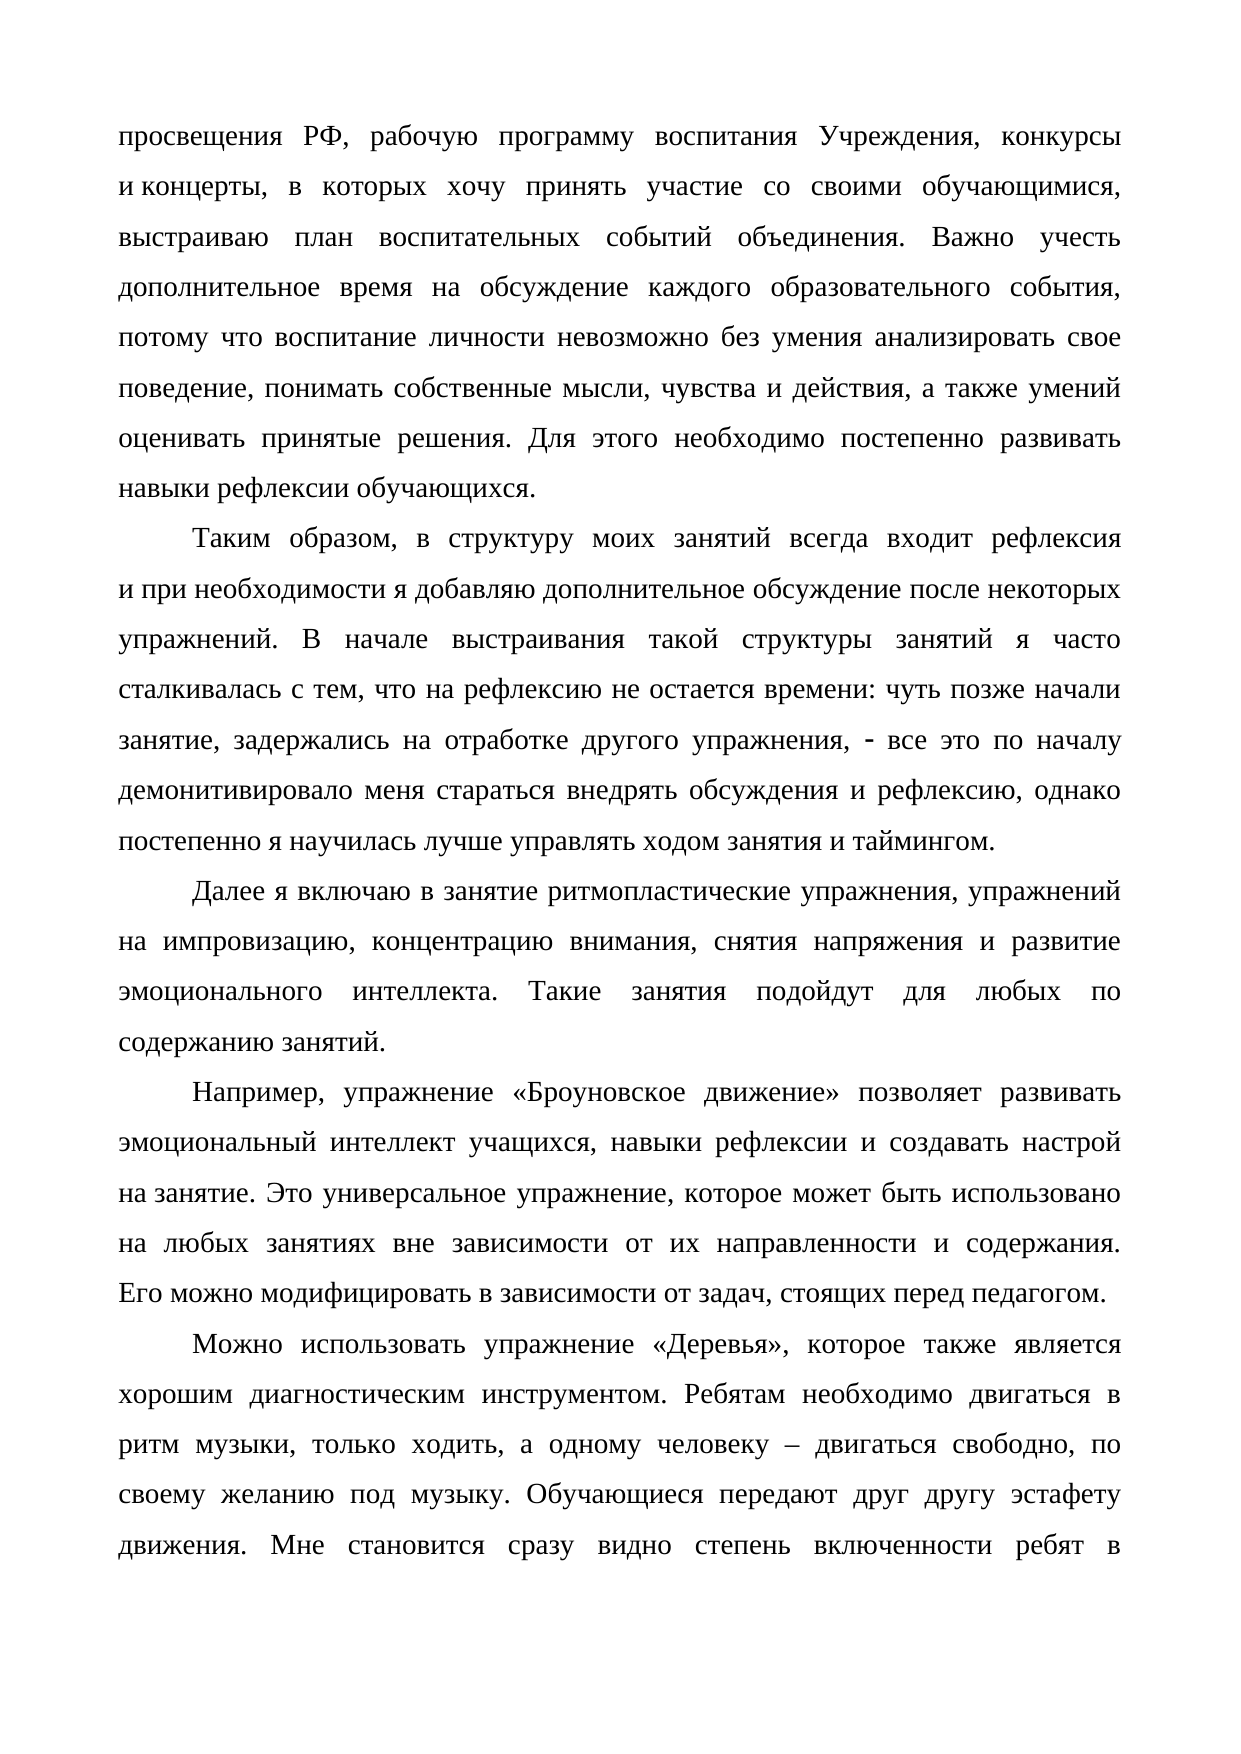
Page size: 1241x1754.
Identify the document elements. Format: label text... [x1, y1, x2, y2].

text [118, 118, 1122, 504]
text Таким образом, в структуру моих занятий всегда входит рефлексия и при необходимости я добавляю дополнительное обсуждение после некоторых упражнений. В начале выстраивания такой структуры занятий я часто сталкивалась с тем, что на рефлексию не остается времени: чуть позже начали занятие, задержались на отработке другого упражнения, все это по началу демонитивировало меня стараться внедрять обсуждения и рефлексию, однако постепенно я научилась лучше управлять ходом занятия и таймингом. [118, 521, 1122, 856]
text Например, упражнение «Броуновское движение» позволяет развивать эмоциональный интеллект учащихся, навыки рефлексии и создавать настрой на занятие. Это универсальное упражнение, которое может быть использовано на любых занятиях вне зависимости от их направленности и содержания. Его можно модифицировать в зависимости от задач, стоящих перед педагогом. [118, 1074, 1122, 1309]
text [118, 1326, 1122, 1561]
text Далее я включаю в занятие ритмопластические упражнения, упражнений на импровизацию, концентрацию внимания, снятия напряжения и развитие эмоционального интеллекта. Такие занятия подойдут для любых по содержанию занятий. [118, 873, 1122, 1057]
